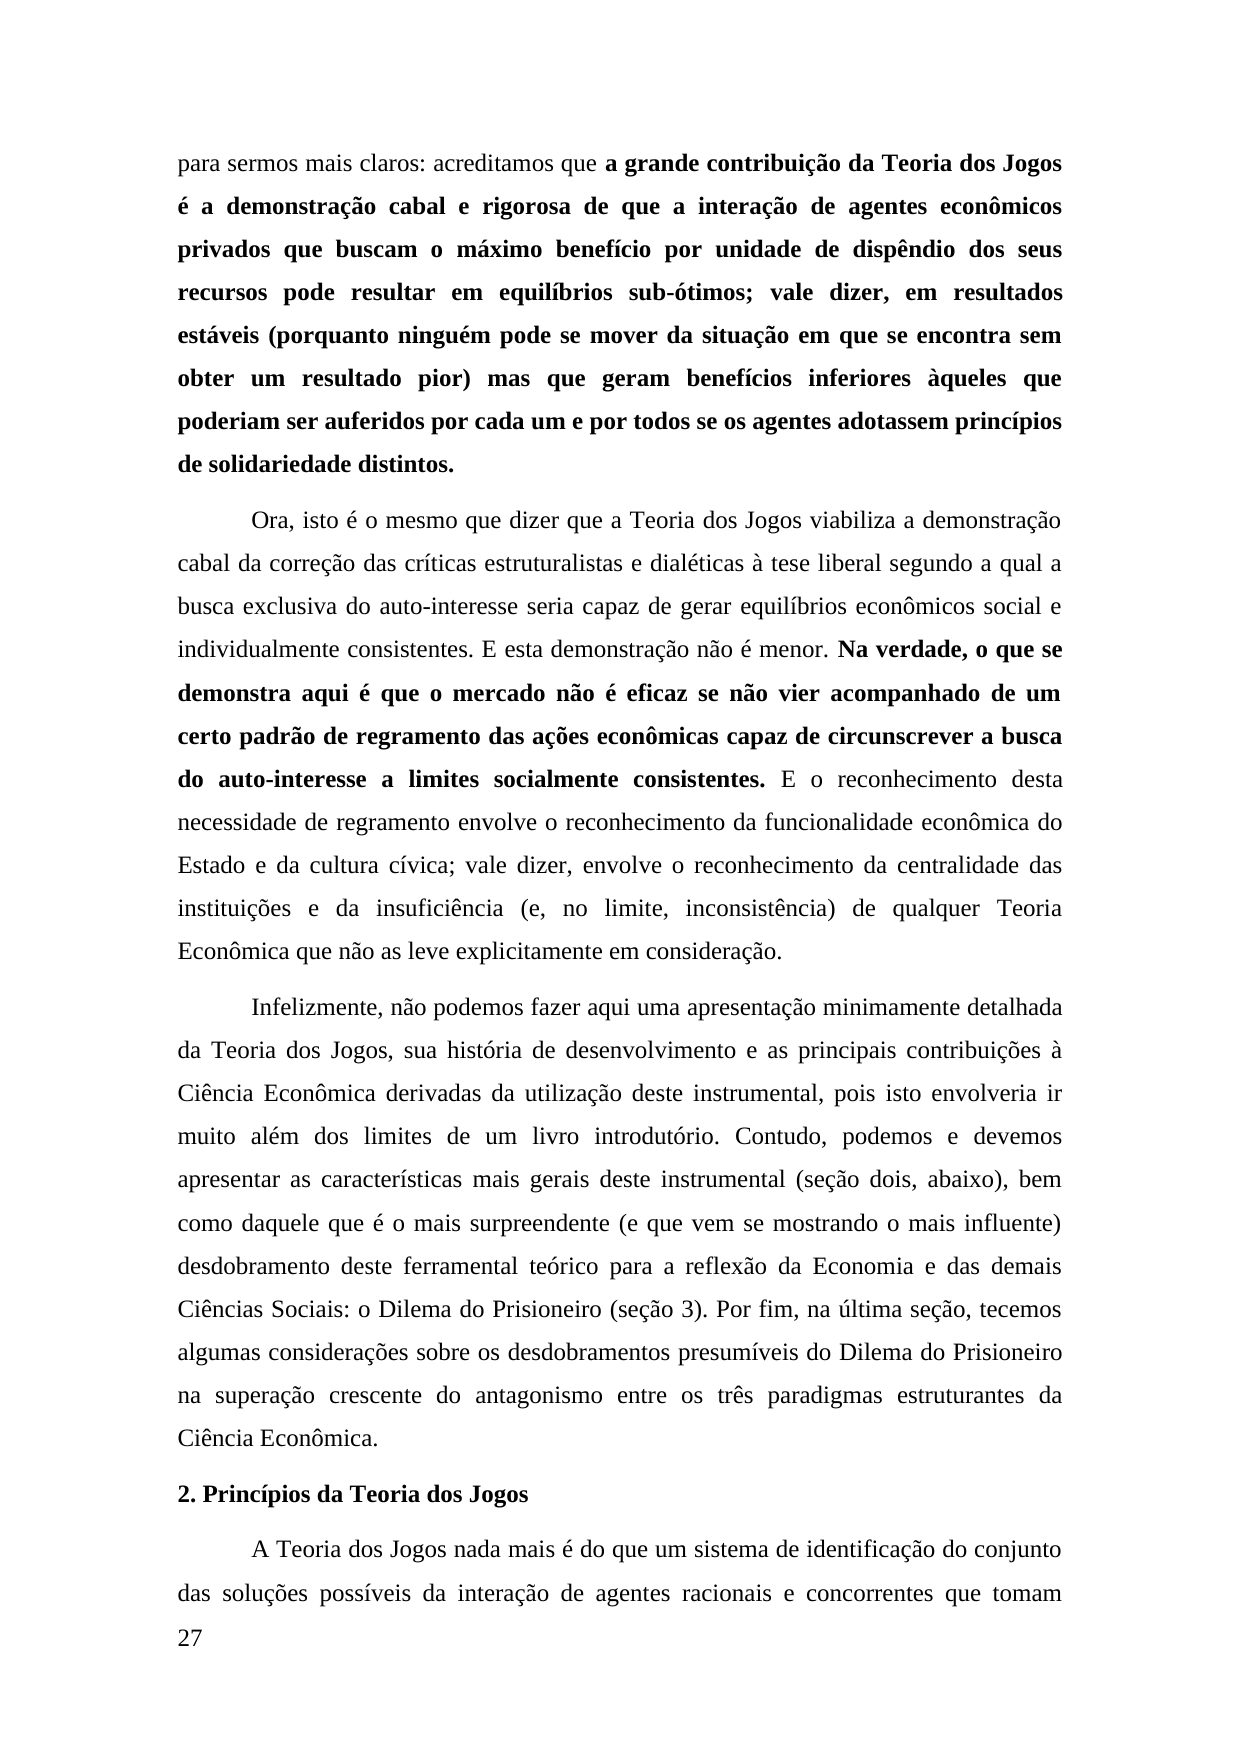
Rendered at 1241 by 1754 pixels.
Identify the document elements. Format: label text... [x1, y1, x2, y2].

text Infelizmente, não podemos fazer aqui uma apresentação minimamente detalhada da Teoria dos Jogos, sua história de desenvolvimento e as principais contribuições à Ciência Econômica derivadas da utilização deste instrumental, pois isto envolveria ir muito além dos limites de um livro introdutório. Contudo, podemos e devemos apresentar as características mais gerais deste instrumental (seção dois, abaixo), bem como daquele que é o mais surpreendente (e que vem se mostrando o mais influente) desdobramento deste ferramental teórico para a reflexão da Economia e das demais Ciências Sociais: o Dilema do Prisioneiro (seção 3). Por fim, na última seção, tecemos algumas considerações sobre os desdobramentos presumíveis do Dilema do Prisioneiro na superação crescente do antagonismo entre os três paradigmas estruturantes da Ciência Econômica. [177, 992, 1063, 1452]
text 2. Princípios da Teoria dos Jogos [177, 1479, 1063, 1508]
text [177, 148, 1063, 478]
text Ora, isto é o mesmo que dizer que a Teoria dos Jogos viabiliza a demonstração cabal da correção das críticas estruturalistas e dialéticas à tese liberal segundo a qual a busca exclusiva do auto-interesse seria capaz de gerar equilíbrios econômicos social e individualmente consistentes. E esta demonstração não é menor. Na verdade, o que se demonstra aqui é que o mercado não é eficaz se não vier acompanhado de um certo padrão de regramento das ações econômicas capaz de circunscrever a busca do auto-interesse a limites socialmente consistentes. E o reconhecimento desta necessidade de regramento envolve o reconhecimento da funcionalidade econômica do Estado e da cultura cívica; vale dizer, envolve o reconhecimento da centralidade das instituições e da insuficiência (e, no limite, inconsistência) de qualquer Teoria Econômica que não as leve explicitamente em consideração. [177, 505, 1063, 965]
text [177, 1534, 1063, 1606]
